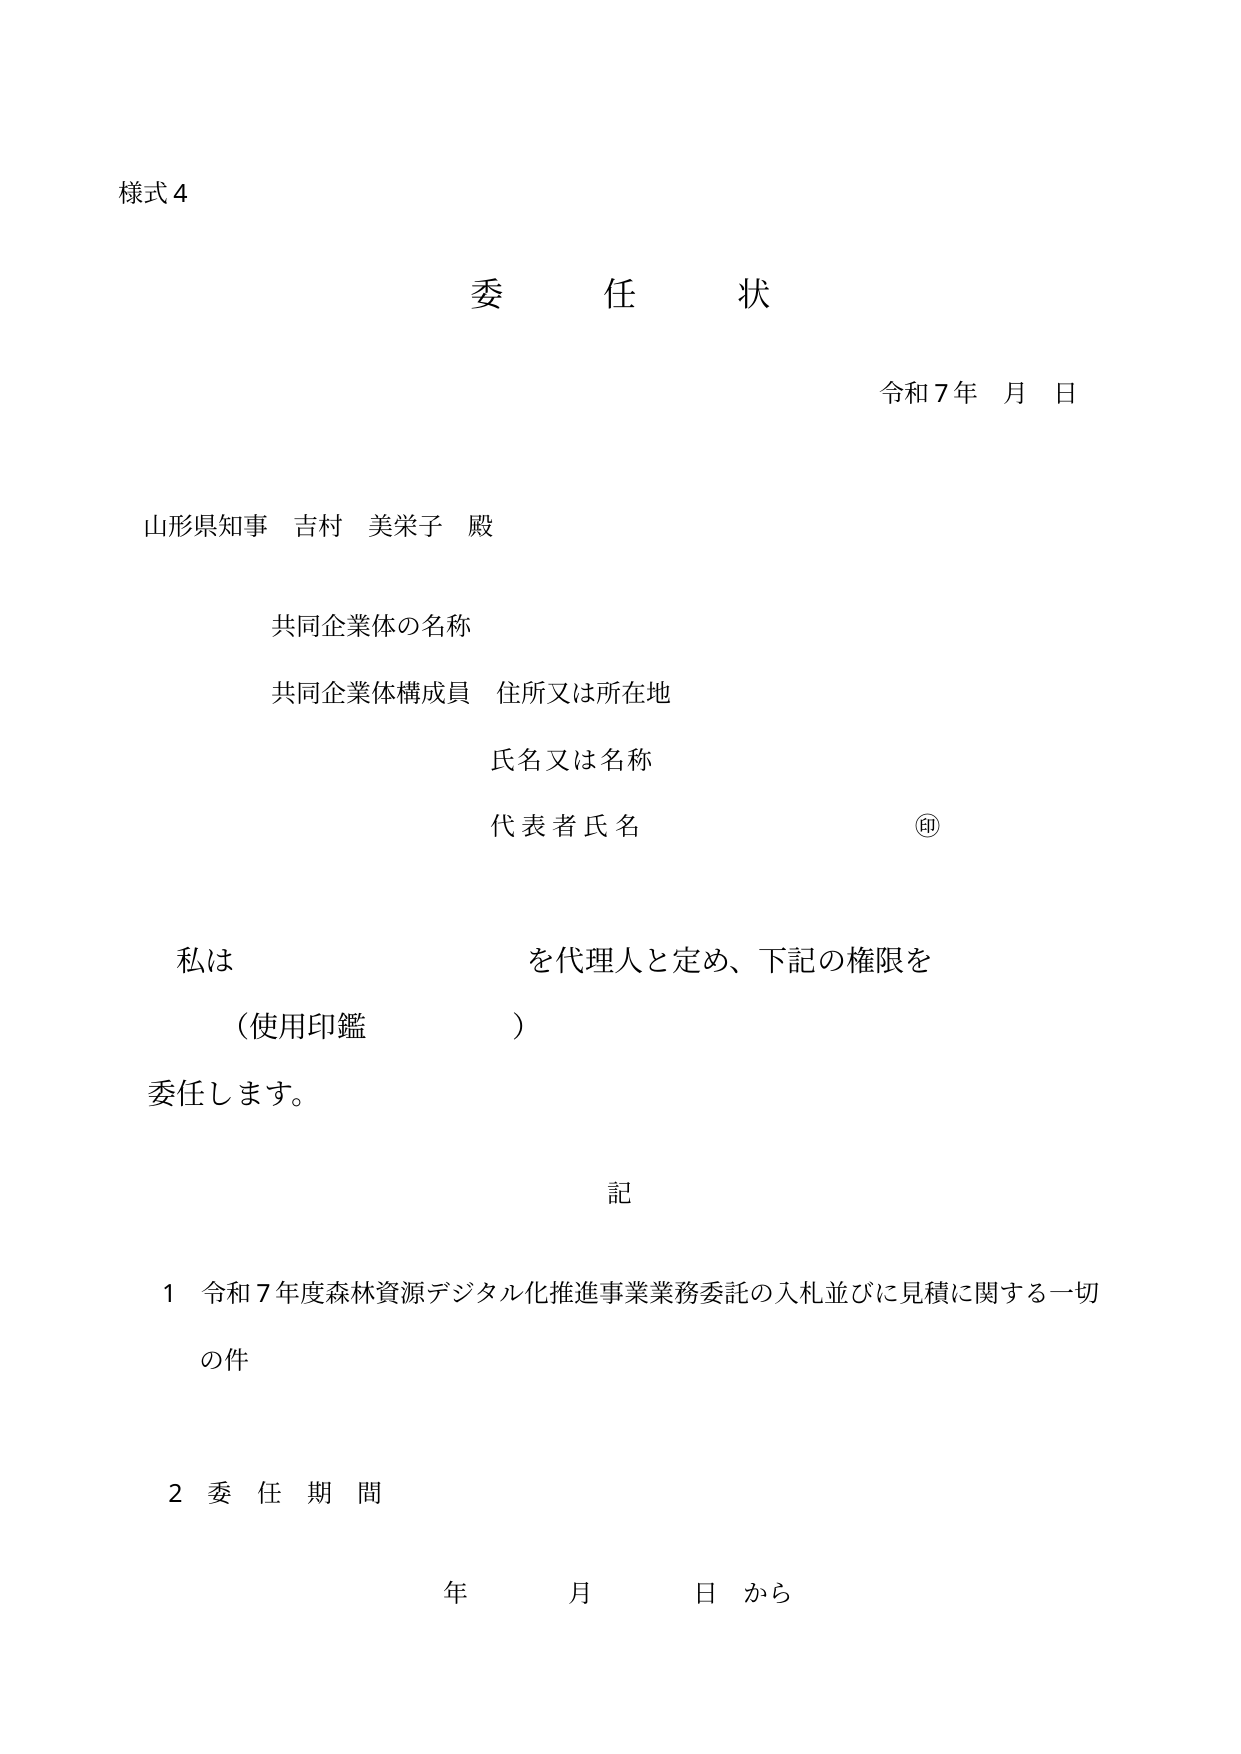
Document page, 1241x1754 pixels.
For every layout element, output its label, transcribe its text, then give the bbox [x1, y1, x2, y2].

text （使用印鑑 ） [118, 992, 1122, 1058]
subtitle 記 [118, 1158, 1122, 1225]
text ※2 代理人が入札する場合は、※1の記載に加え、〔 〕欄に記名・押印のうえ入札すること。様式4 [118, 158, 1122, 225]
text 2 委任期間 [118, 1458, 1122, 1525]
text 委 任 状 [118, 258, 1122, 325]
text 令和7年 月 日 [118, 358, 1078, 425]
text 山形県知事 吉村 美栄子 殿 [118, 492, 1122, 558]
text 委任します。 [118, 1058, 1122, 1125]
text 私は を代理人と定め、下記の権限を [118, 925, 1122, 992]
text 年 月 日 から [118, 1558, 1122, 1625]
text 氏名又は名称 [490, 725, 1122, 792]
text 代表者氏名 ㊞ [490, 792, 1122, 858]
text 共同企業体の名称 [271, 592, 1122, 658]
text 1 令和7年度森林資源デジタル化推進事業業務委託の入札並びに見積に関する一切の件 [162, 1258, 1122, 1392]
text 共同企業体構成員 住所又は所在地 [271, 658, 1122, 725]
